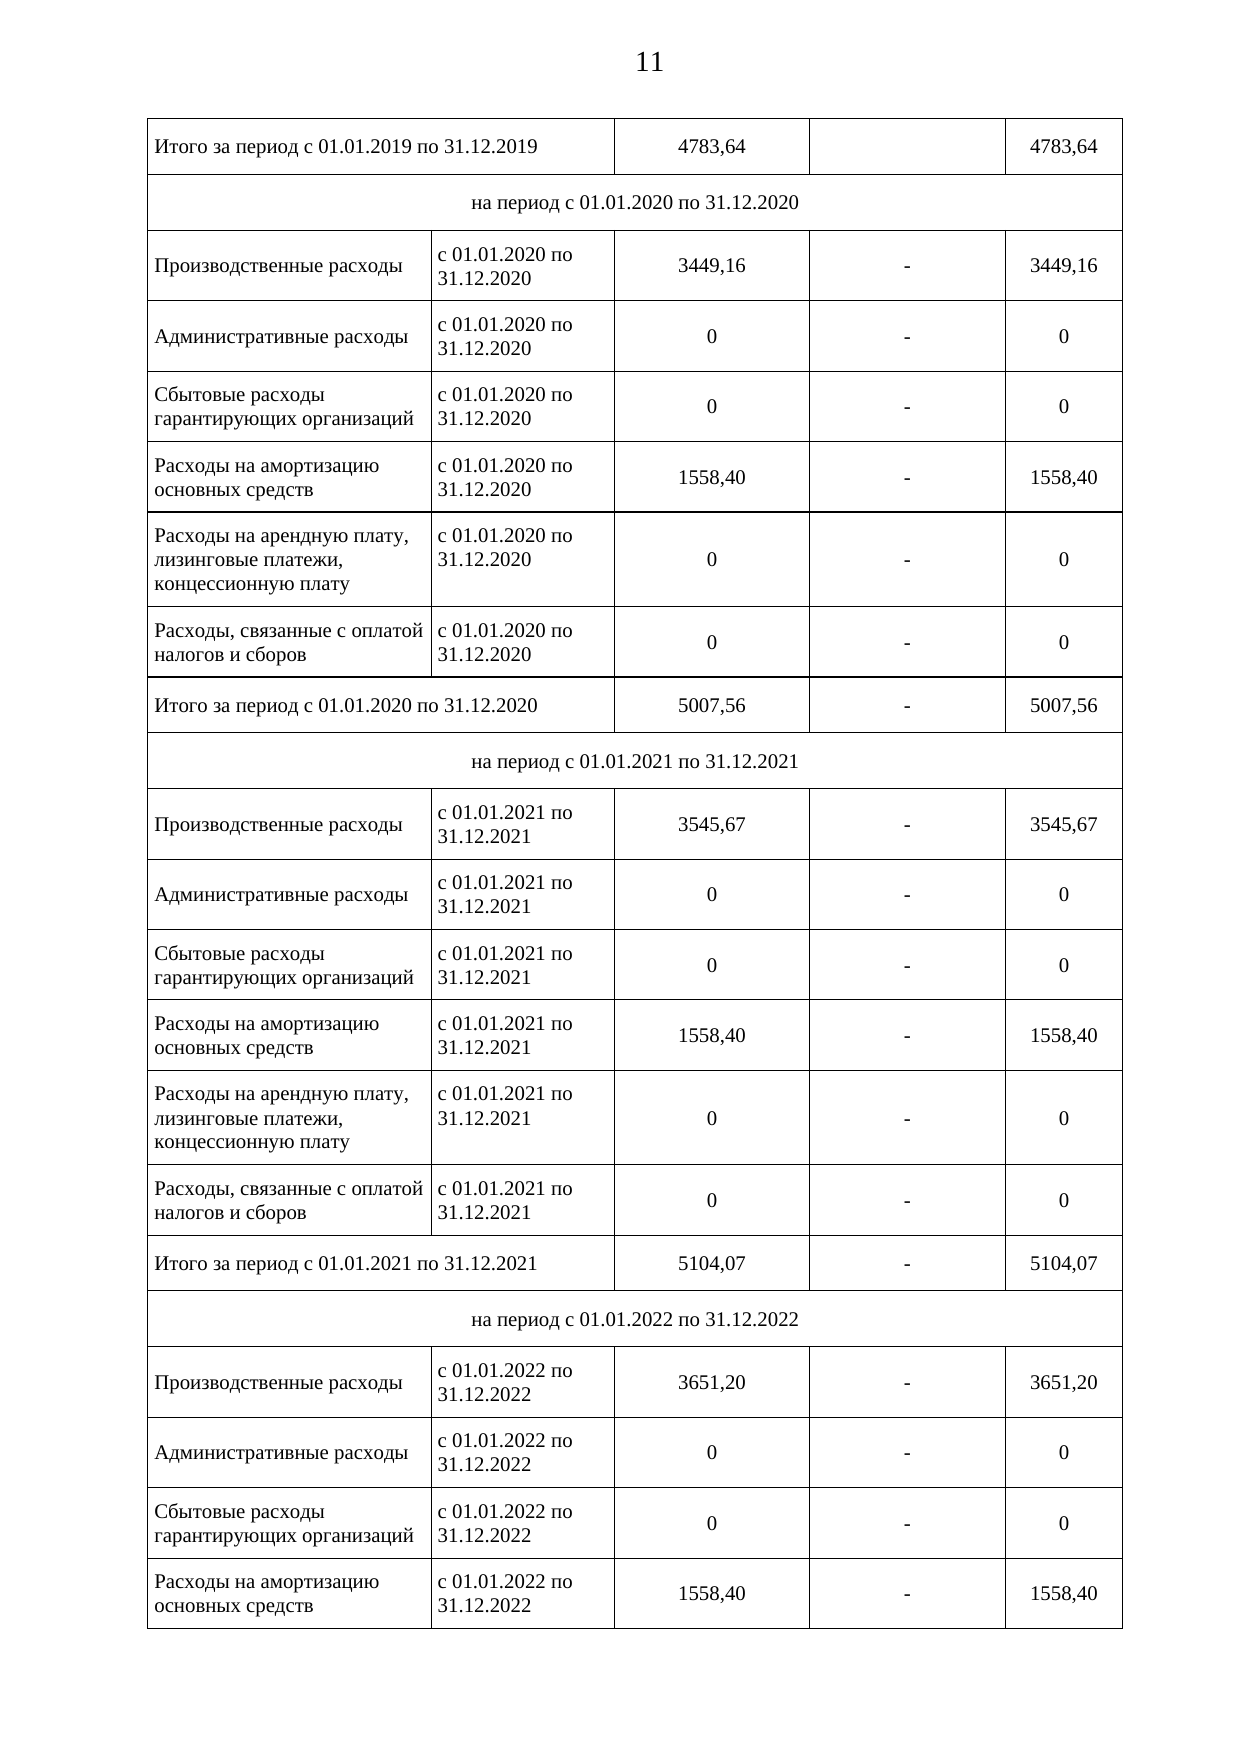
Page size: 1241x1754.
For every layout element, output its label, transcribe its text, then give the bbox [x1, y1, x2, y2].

table_cell на период с 01.01.2021 по 31.12.2021 [148, 733, 1122, 788]
table_cell с 01.01.2020 по 31.12.2020 [432, 513, 614, 606]
table_cell с 01.01.2020 по 31.12.2020 [432, 231, 614, 300]
table_cell Расходы на амортизацию основных средств [148, 1000, 431, 1070]
table_cell 5007,56 [615, 678, 809, 732]
table_cell - [810, 1236, 1005, 1290]
table_cell - [810, 301, 1005, 371]
table_cell - [810, 1000, 1005, 1070]
table_cell с 01.01.2020 по 31.12.2020 [432, 301, 614, 371]
table_cell - [810, 1559, 1005, 1628]
table_cell 0 [1006, 1165, 1122, 1234]
table_cell 1558,40 [1006, 442, 1122, 511]
table_cell 1558,40 [615, 1559, 809, 1628]
table_cell с 01.01.2022 по 31.12.2022 [432, 1418, 614, 1487]
table_cell 0 [615, 1071, 809, 1164]
table_cell 4783,64 [1006, 119, 1122, 174]
table_cell Расходы на амортизацию основных средств [148, 1559, 431, 1628]
table_cell Административные расходы [148, 860, 431, 929]
table_cell Итого за период с 01.01.2021 по 31.12.2021 [148, 1236, 614, 1290]
table_cell 1558,40 [615, 1000, 809, 1070]
table_cell 0 [1006, 372, 1122, 441]
table_cell 0 [615, 301, 809, 371]
table_cell 0 [1006, 860, 1122, 929]
table_cell с 01.01.2021 по 31.12.2021 [432, 789, 614, 858]
table_cell - [810, 442, 1005, 511]
table_cell с 01.01.2020 по 31.12.2020 [432, 372, 614, 441]
table_cell 0 [615, 513, 809, 606]
table_cell с 01.01.2021 по 31.12.2021 [432, 860, 614, 929]
table_cell Расходы на арендную плату, лизинговые платежи, концессионную плату [148, 1071, 431, 1164]
table_cell 0 [1006, 930, 1122, 999]
table_cell 0 [615, 372, 809, 441]
table_cell 1558,40 [1006, 1000, 1122, 1070]
table_cell 0 [615, 1165, 809, 1234]
table_cell 0 [615, 1418, 809, 1487]
table_cell 0 [615, 930, 809, 999]
table_cell 0 [1006, 1418, 1122, 1487]
table_cell 1558,40 [615, 442, 809, 511]
table_cell - [810, 1488, 1005, 1557]
table_cell Сбытовые расходы гарантирующих организаций [148, 372, 431, 441]
table_cell с 01.01.2020 по 31.12.2020 [432, 442, 614, 511]
table_cell 3545,67 [615, 789, 809, 858]
table_cell 5104,07 [1006, 1236, 1122, 1290]
table_cell Расходы на амортизацию основных средств [148, 442, 431, 511]
table_cell Производственные расходы [148, 789, 431, 858]
table_cell Расходы на арендную плату, лизинговые платежи, концессионную плату [148, 513, 431, 606]
table_cell Расходы, связанные с оплатой налогов и сборов [148, 607, 431, 676]
table_cell 3651,20 [1006, 1347, 1122, 1417]
table_cell 0 [1006, 607, 1122, 676]
table_cell [810, 119, 1005, 174]
table_cell с 01.01.2021 по 31.12.2021 [432, 1165, 614, 1234]
table_cell - [810, 1165, 1005, 1234]
table_cell 0 [615, 860, 809, 929]
table_cell - [810, 513, 1005, 606]
table_cell 5104,07 [615, 1236, 809, 1290]
table_cell Административные расходы [148, 301, 431, 371]
table_cell - [810, 930, 1005, 999]
table_cell 0 [1006, 1071, 1122, 1164]
table_cell - [810, 860, 1005, 929]
table_cell 0 [615, 607, 809, 676]
table_cell Итого за период с 01.01.2019 по 31.12.2019 [148, 119, 614, 174]
table_cell 3449,16 [615, 231, 809, 300]
table_cell Производственные расходы [148, 231, 431, 300]
table_cell 0 [1006, 301, 1122, 371]
table_cell 4783,64 [615, 119, 809, 174]
table_cell с 01.01.2021 по 31.12.2021 [432, 930, 614, 999]
table_cell с 01.01.2022 по 31.12.2022 [432, 1347, 614, 1417]
table_cell Сбытовые расходы гарантирующих организаций [148, 1488, 431, 1557]
table_cell с 01.01.2022 по 31.12.2022 [432, 1488, 614, 1557]
table_cell Сбытовые расходы гарантирующих организаций [148, 930, 431, 999]
table_cell 1558,40 [1006, 1559, 1122, 1628]
table_cell 3651,20 [615, 1347, 809, 1417]
table_cell на период с 01.01.2022 по 31.12.2022 [148, 1291, 1122, 1346]
table_cell - [810, 607, 1005, 676]
table_cell - [810, 1071, 1005, 1164]
table_cell 0 [615, 1488, 809, 1557]
table_cell с 01.01.2021 по 31.12.2021 [432, 1071, 614, 1164]
table_cell Производственные расходы [148, 1347, 431, 1417]
table_cell - [810, 372, 1005, 441]
table_cell Расходы, связанные с оплатой налогов и сборов [148, 1165, 431, 1234]
table_cell с 01.01.2020 по 31.12.2020 [432, 607, 614, 676]
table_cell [432, 1559, 614, 1628]
table_cell - [810, 1347, 1005, 1417]
table_cell - [810, 678, 1005, 732]
table_cell с 01.01.2021 по 31.12.2021 [432, 1000, 614, 1070]
table_cell 5007,56 [1006, 678, 1122, 732]
table_cell - [810, 231, 1005, 300]
table_cell на период с 01.01.2020 по 31.12.2020 [148, 175, 1122, 230]
table_cell 3545,67 [1006, 789, 1122, 858]
table_cell 0 [1006, 1488, 1122, 1557]
table_cell 0 [1006, 513, 1122, 606]
table_cell 3449,16 [1006, 231, 1122, 300]
table_cell Итого за период с 01.01.2020 по 31.12.2020 [148, 678, 614, 732]
table_cell Административные расходы [148, 1418, 431, 1487]
table_cell - [810, 1418, 1005, 1487]
table_cell - [810, 789, 1005, 858]
